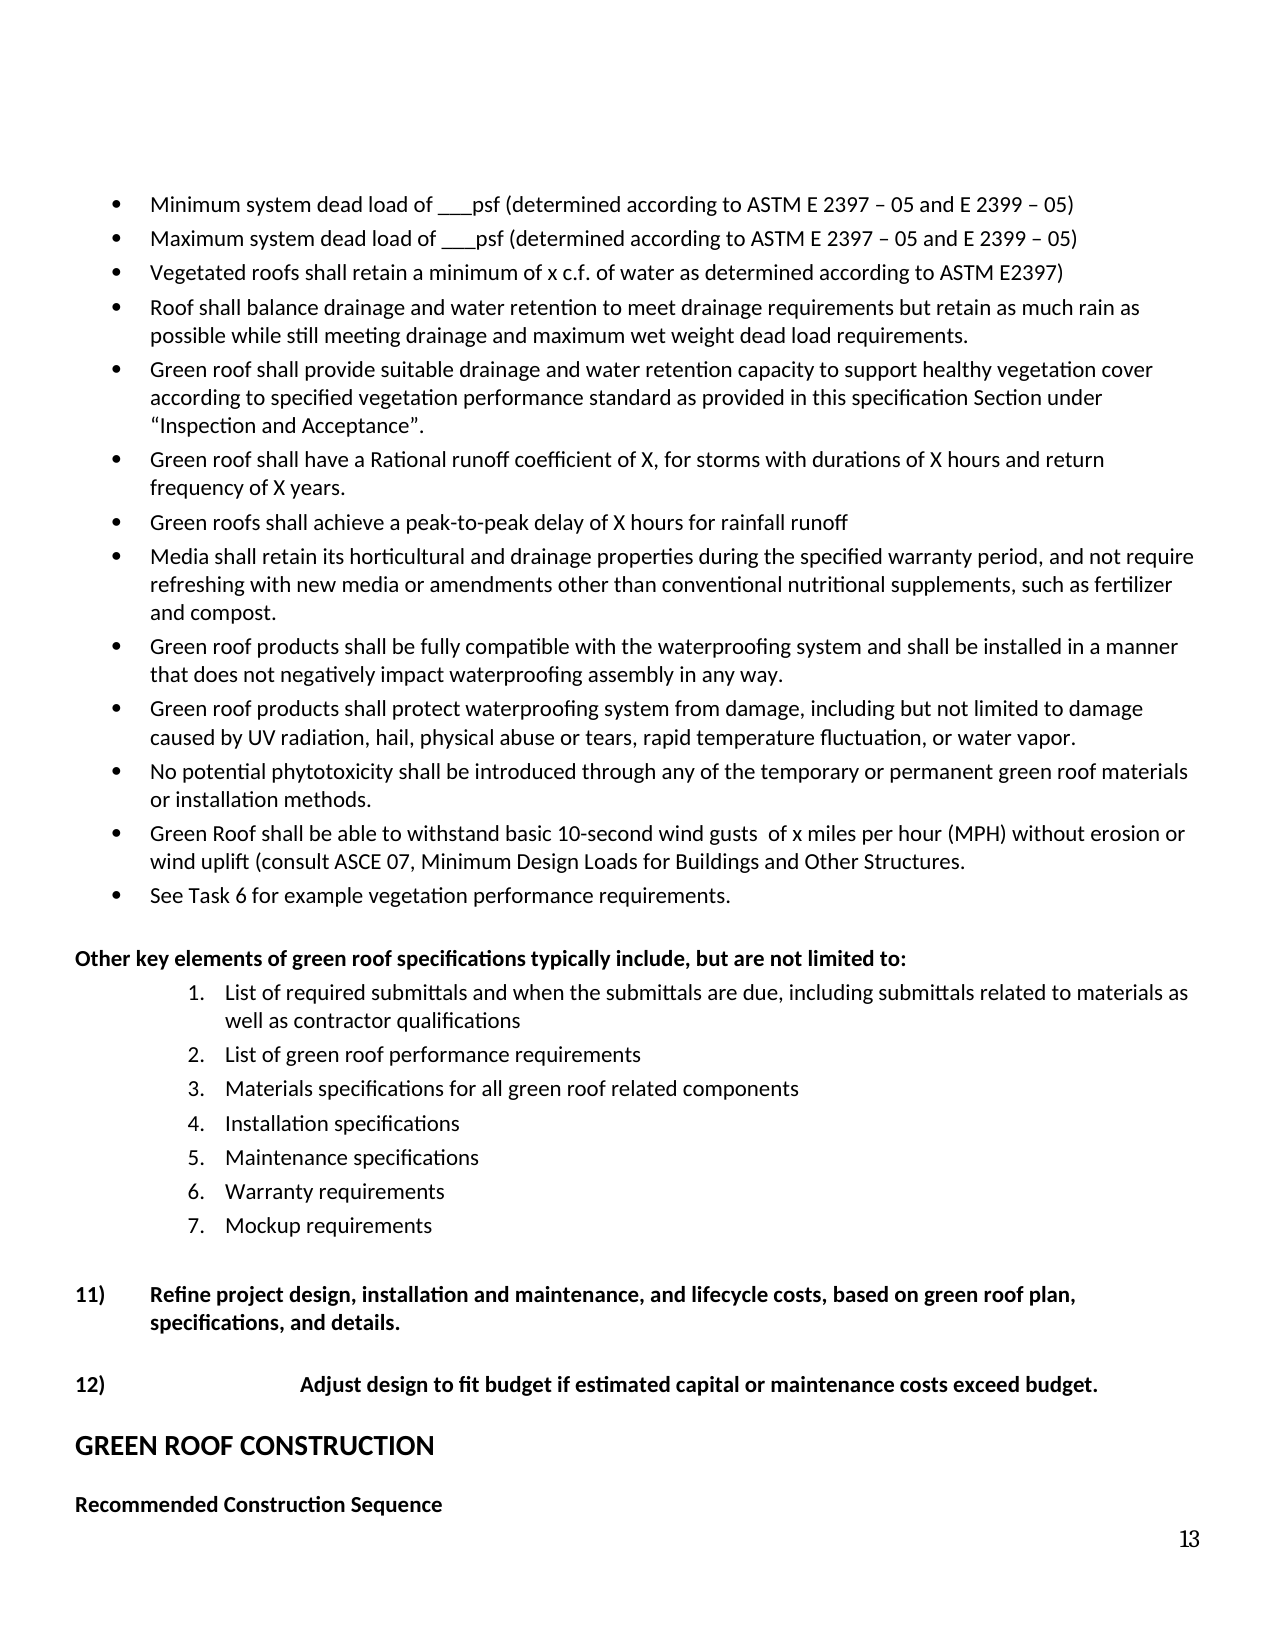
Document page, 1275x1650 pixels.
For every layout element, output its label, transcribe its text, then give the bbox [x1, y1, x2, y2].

text Other key elements of green roof specifications typically include, but are not limited to: [75, 944, 1200, 972]
list Installation specifications [187, 1109, 1200, 1137]
list List of green roof performance requirements [187, 1040, 1200, 1068]
list Materials specifications for all green roof related components [187, 1074, 1200, 1103]
list Mockup requirements [187, 1212, 1200, 1240]
list Media shall retain its horticultural and drainage properties during the specified warranty period, and not require refreshing with new media or amendments other than conventional nutritional supplements, such as fertilizer and compost. [112, 542, 1200, 626]
list Green Roof shall be able to withstand basic 10-second wind gusts of x miles per hour (MPH) without erosion or wind uplift (consult ASCE 07, Minimum Design Loads for Buildings and Other Structures. [112, 819, 1200, 875]
list Adjust design to fit budget if estimated capital or maintenance costs exceed budget. [75, 1371, 1200, 1398]
list See Task 6 for example vegetation performance requirements. [112, 881, 1200, 909]
list Vegetated roofs shall retain a minimum of x c.f. of water as determined according to ASTM E2397) [112, 258, 1200, 287]
list Green roofs shall achieve a peak-to-peak delay of X hours for rainfall runoff [112, 508, 1200, 536]
list No potential phytotoxicity shall be introduced through any of the temporary or permanent green roof materials or installation methods. [112, 757, 1200, 813]
list Roof shall balance drainage and water retention to meet drainage requirements but retain as much rain as possible while still meeting drainage and maximum wet weight dead load requirements. [112, 293, 1200, 349]
list Warranty requirements [187, 1177, 1200, 1205]
list Green roof products shall be fully compatible with the waterproofing system and shall be installed in a manner that does not negatively impact waterproofing assembly in any way. [112, 632, 1200, 688]
text GREEN ROOF CONSTRUCTION [75, 1427, 1200, 1462]
list Minimum system dead load of ___psf (determined according to ASTM E 2397 – 05 and E 2399 – 05) [112, 190, 1200, 218]
list Maximum system dead load of ___psf (determined according to ASTM E 2397 – 05 and E 2399 – 05) [112, 224, 1200, 252]
list Green roof products shall protect waterproofing system from damage, including but not limited to damage caused by UV radiation, hail, physical abuse or tears, rapid temperature fluctuation, or water vapor. [112, 694, 1200, 751]
list List of required submittals and when the submittals are due, including submittals related to materials as well as contractor qualifications [187, 978, 1200, 1034]
list Green roof shall provide suitable drainage and water retention capacity to support healthy vegetation cover according to specified vegetation performance standard as provided in this specification Section under “Inspection and Acceptance”. [112, 355, 1200, 439]
text Recommended Construction Sequence [75, 1490, 1200, 1518]
list Refine project design, installation and maintenance, and lifecycle costs, based on green roof plan, specifications, and details. [75, 1280, 1200, 1336]
list Green roof shall have a Rational runoff coefficient of X, for storms with durations of X hours and return frequency of X years. [112, 445, 1200, 501]
list Maintenance specifications [187, 1143, 1200, 1171]
